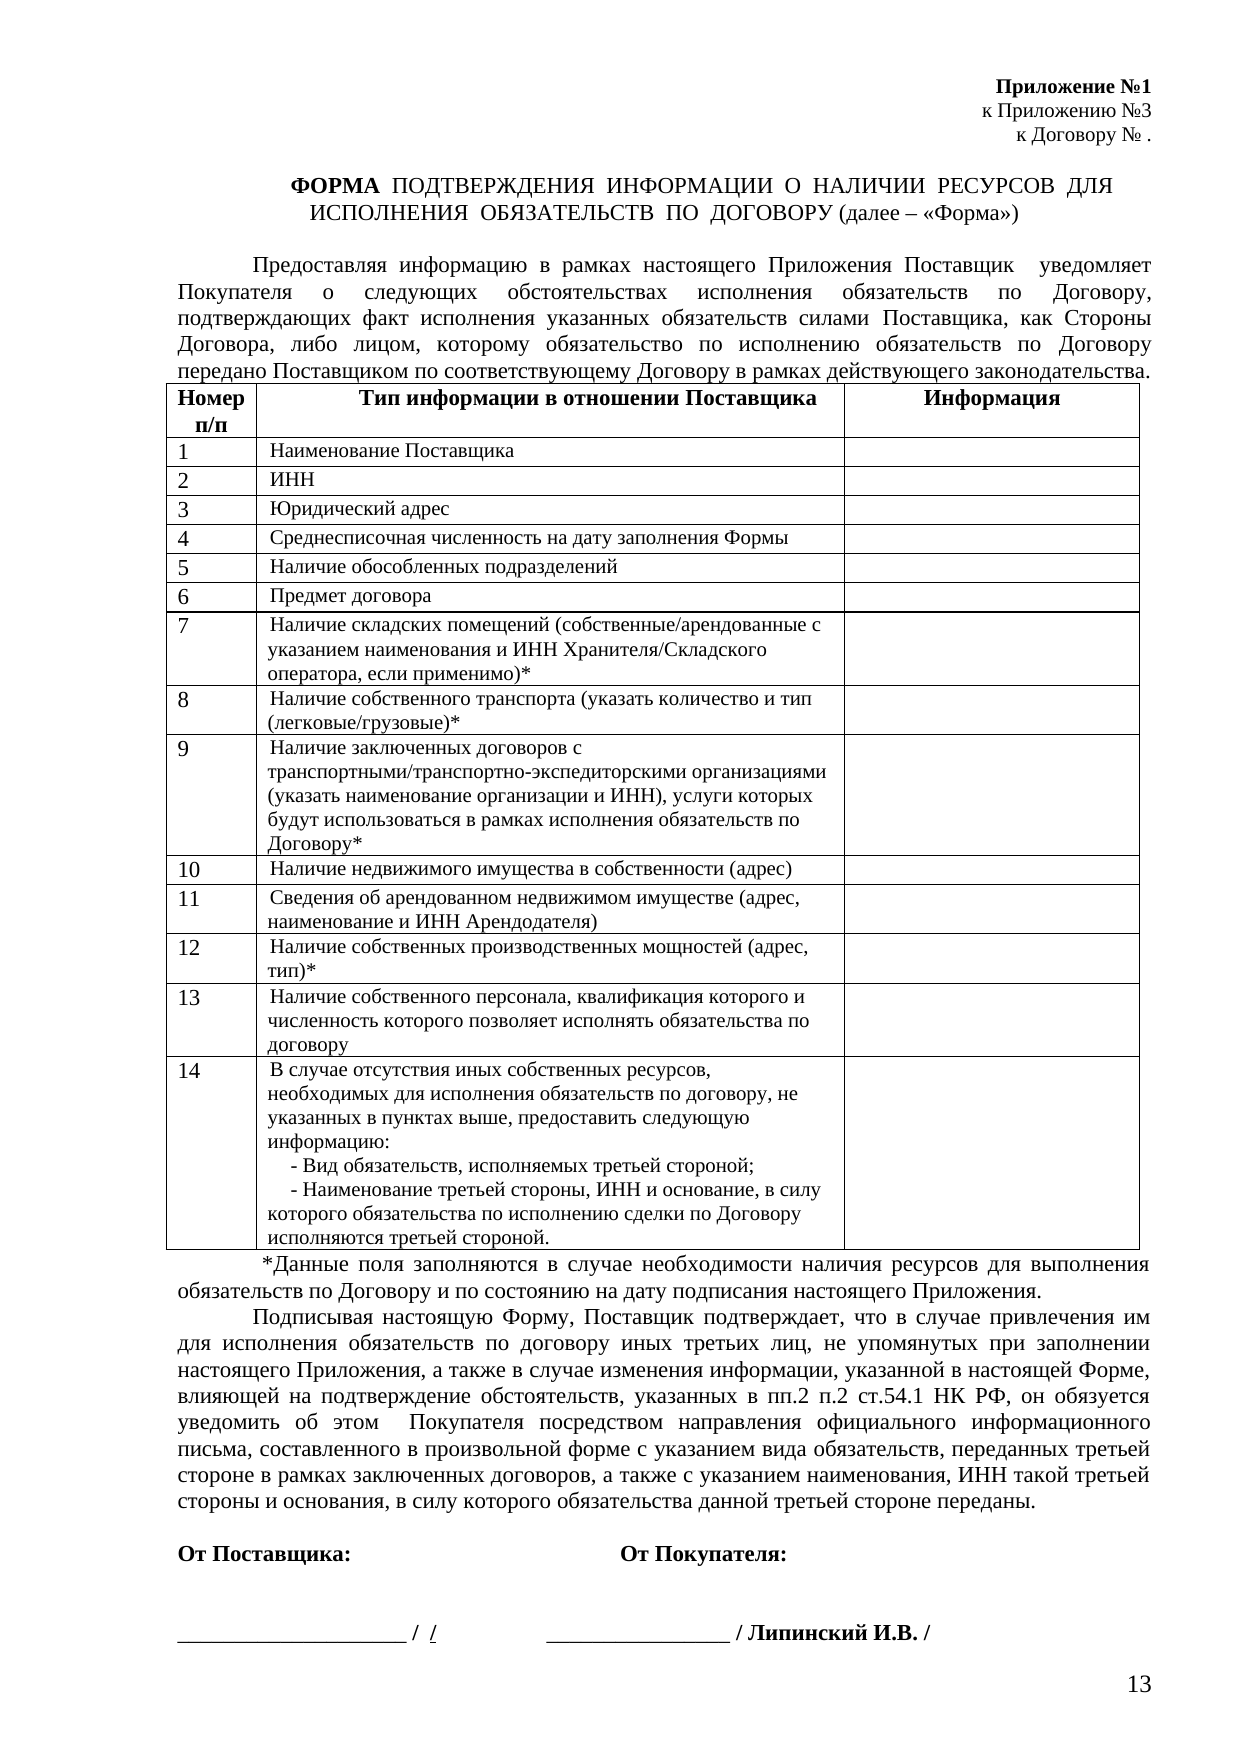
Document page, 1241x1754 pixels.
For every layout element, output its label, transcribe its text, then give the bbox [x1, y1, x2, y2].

table_cell [845, 438, 1139, 466]
table_cell Предмет договора [257, 583, 844, 611]
table_cell [845, 554, 1139, 582]
table_cell [845, 885, 1139, 933]
table_cell 11 [167, 885, 256, 933]
table_cell 5 [167, 554, 256, 582]
table_cell [845, 934, 1139, 982]
table_cell Наличие складских помещений (собственные/арендованные с указанием наименования и ИНН Хранителя/Складского оператора, если применимо)* [257, 613, 844, 684]
table_cell 4 [167, 525, 256, 553]
table_cell 10 [167, 856, 256, 884]
table_cell Среднесписочная численность на дату заполнения Формы [257, 525, 844, 553]
table_cell [845, 735, 1139, 855]
table_cell [845, 984, 1139, 1056]
text Приложение №1 [327, 74, 1152, 98]
table_cell [845, 496, 1139, 524]
table_cell [845, 856, 1139, 884]
text ФОРМА ПОДТВЕРЖДЕНИЯ ИНФОРМАЦИИ О НАЛИЧИИ РЕСУРСОВ ДЛЯ ИСПОЛНЕНИЯ ОБЯЗАТЕЛЬСТВ ПО ДОГОВОРУ (далее – «Форма») [177, 172, 1152, 225]
table_cell [845, 525, 1139, 553]
table_cell В случае отсутствия иных собственных ресурсов, необходимых для исполнения обязательств по договору, не указанных в пунктах выше, предоставить следующую информацию: - Вид обязательств, исполняемых третьей стороной; - Наименование третьей стороны, ИНН и основание, в силу которого обязательства по исполнению сделки по Договору исполняются третьей стороной. [257, 1057, 844, 1249]
table_cell Наличие заключенных договоров с транспортными/транспортно-экспедиторскими организациями (указать наименование организации и ИНН), услуги которых будут использоваться в рамках исполнения обязательств по Договору* [257, 735, 844, 855]
table_cell 9 [167, 735, 256, 855]
table_cell [845, 583, 1139, 611]
table_cell [845, 1057, 1139, 1249]
table_cell Наличие недвижимого имущества в собственности (адрес) [257, 856, 844, 884]
table_cell [845, 467, 1139, 495]
table_cell Юридический адрес [257, 496, 844, 524]
table_cell 2 [167, 467, 256, 495]
table_cell 7 [167, 613, 256, 684]
table_cell 1 [167, 438, 256, 466]
text к Договору № . [402, 122, 1152, 146]
table_cell Сведения об арендованном недвижимом имуществе (адрес, наименование и ИНН Арендодателя) [257, 885, 844, 933]
text *Данные поля заполняются в случае необходимости наличия ресурсов для выполнения обязательств по Договору и по состоянию на дату подписания настоящего Приложения. [177, 1250, 1152, 1303]
table_cell Наличие собственных производственных мощностей (адрес, тип)* [257, 934, 844, 982]
text От Поставщика: От Покупателя: [177, 1540, 1152, 1567]
table_cell 14 [167, 1057, 256, 1249]
table_cell ИНН [257, 467, 844, 495]
table_header Номер п/п [167, 384, 256, 437]
table_header Тип информации в отношении [257, 384, 844, 437]
text ____________________ / / ________________ / Липинский И.В. / [177, 1619, 1152, 1646]
table_cell 6 [167, 583, 256, 611]
table_cell 12 [167, 934, 256, 982]
table_cell Наличие собственного транспорта (указать количество и тип (легковые/грузовые)* [257, 686, 844, 734]
table_cell 3 [167, 496, 256, 524]
table_cell [845, 613, 1139, 684]
table_cell Наличие собственного персонала, квалификация которого и численность которого позволяет исполнять обязательства по договору [257, 984, 844, 1056]
text Предоставляя информацию в рамках настоящего Приложения уведомляет о следующих обстоятельствах исполнения обязательств по , подтверждающих факт исполнения указанных обязательств силами , как Стороны Договора, либо лицом, которому обязательство по исполнению обязательств по передано по соответствующему Договору в рамках действующего законодательства. [177, 251, 1152, 383]
table_header Информация [845, 384, 1139, 437]
table_cell [845, 686, 1139, 734]
table_cell Наличие обособленных подразделений [257, 554, 844, 582]
table_cell 8 [167, 686, 256, 734]
text к Приложению №3 [402, 98, 1152, 122]
table_cell 13 [167, 984, 256, 1056]
table_cell Наименование [257, 438, 844, 466]
text Подписывая настоящую Форму, подтверждает, что в случае привлечения им для исполнения обязательств по договору иных третьих лиц, не упомянутых при заполнении настоящего Приложения, а также в случае изменения информации, указанной в настоящей Форме, влияющей на подтверждение обстоятельств, указанных в пп.2 п.2 ст.54.1 НК РФ, он обязуется уведомить об этом посредством направления официального информационного письма, составленного в произвольной форме с указанием вида обязательств, переданных третьей стороне в рамках заключенных договоров, а также с указанием наименования, ИНН такой третьей стороны и основания, в силу которого обязательства данной третьей стороне переданы. [177, 1303, 1152, 1514]
